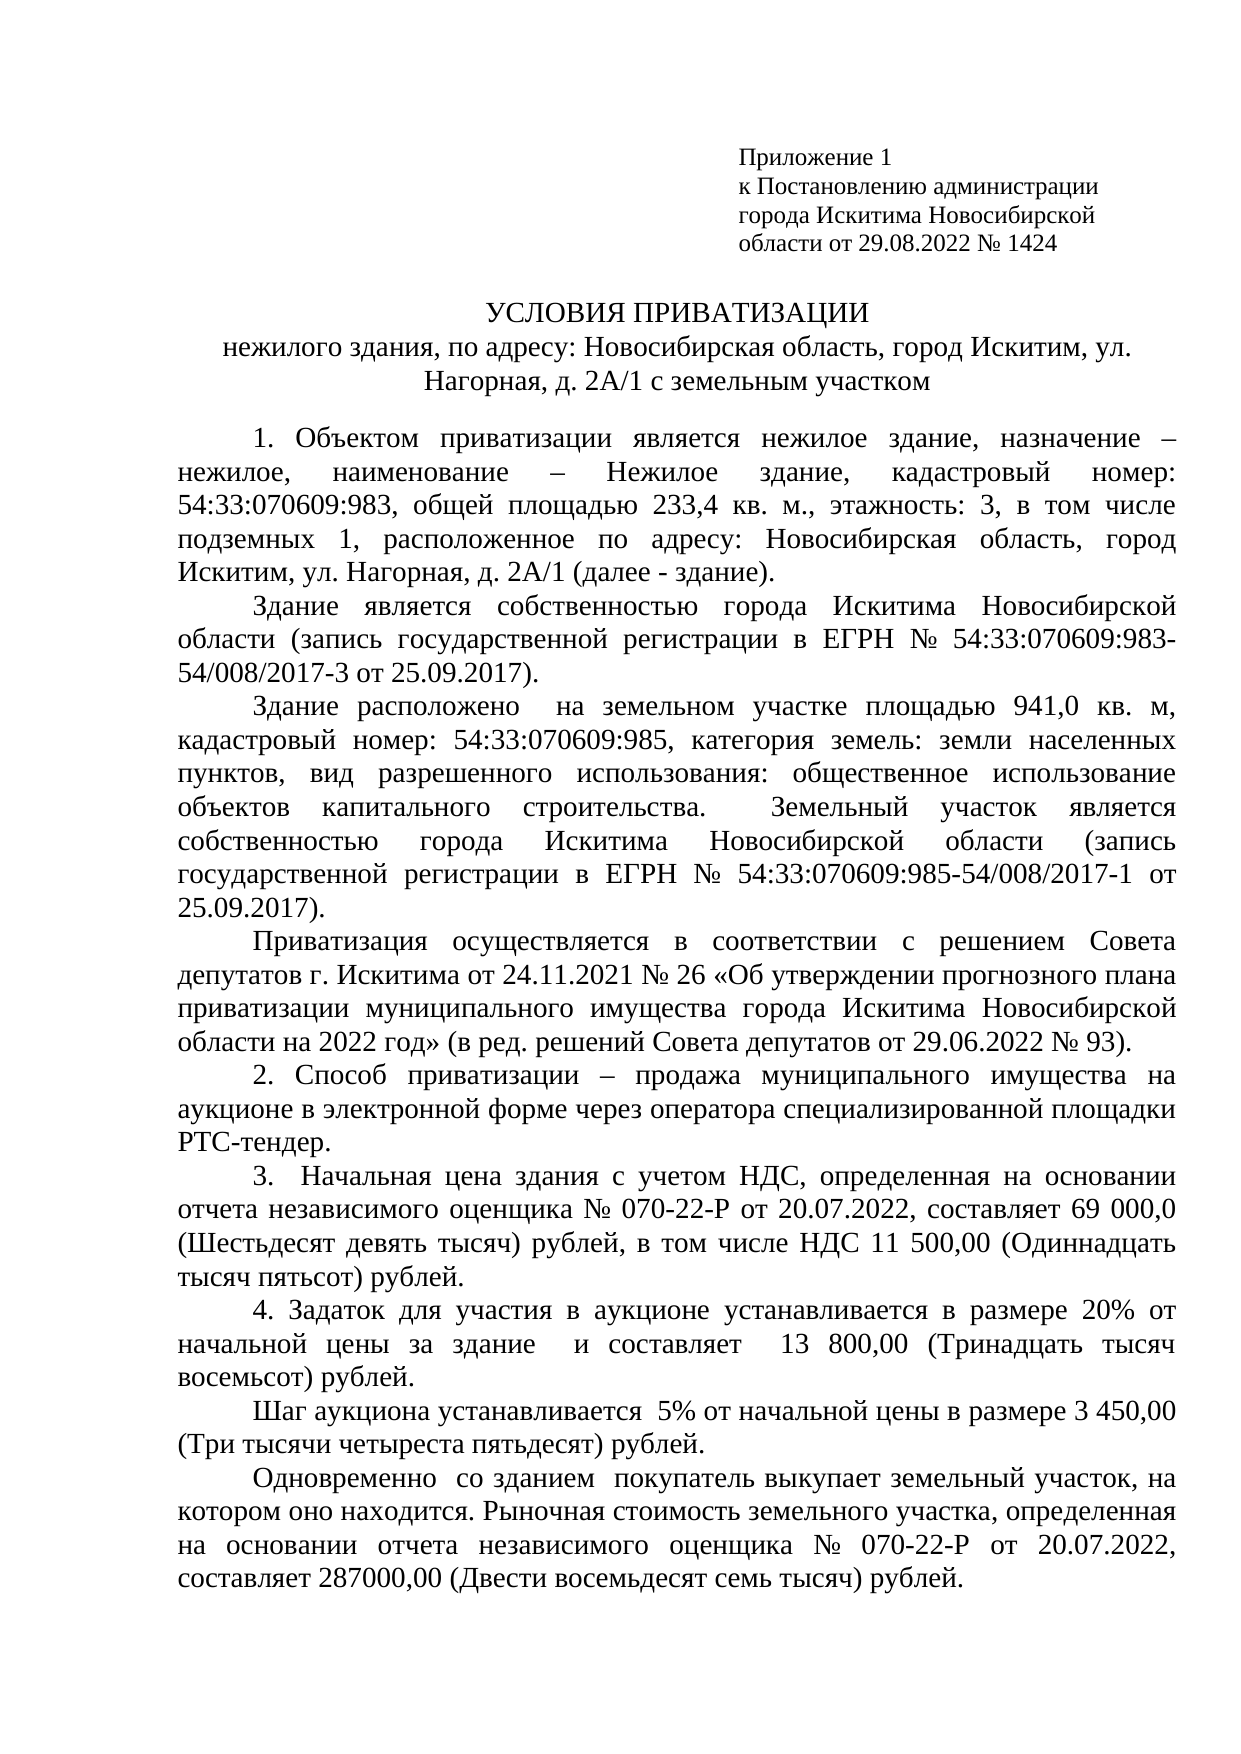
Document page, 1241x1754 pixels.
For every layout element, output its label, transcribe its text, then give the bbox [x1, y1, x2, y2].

text Здание расположено на земельном участке площадью 941,0 кв. м, кадастровый номер: 54:33:070609:985, категория земель: земли населенных пунктов, вид разрешенного использования: общественное использование объектов капитального строительства. Земельный участок является собственностью города Искитима Новосибирской области (запись государственной регистрации в ЕГРН № 54:33:070609:985-54/008/2017-1 от 25.09.2017). [177, 688, 1177, 923]
subtitle УСЛОВИЯ ПРИВАТИЗАЦИИ [177, 296, 1177, 329]
text 2. Способ приватизации – продажа муниципального имущества на аукционе в электронной форме через оператора специализированной площадки РТС-тендер. [177, 1057, 1177, 1158]
text к Постановлению администрации [738, 171, 1177, 200]
text Приватизация осуществляется в соответствии с решением Совета депутатов г. Искитима от 24.11.2021 № 26 «Об утверждении прогнозного плана приватизации муниципального имущества города Искитима Новосибирской области на 2022 год» (в ред. решений Совета депутатов от 29.06.2022 № 93). [177, 923, 1177, 1057]
text города Искитима Новосибирской [738, 200, 1177, 228]
text Здание является собственностью города Искитима Новосибирской области (запись государственной регистрации в ЕГРН № 54:33:070609:983-54/008/2017-3 от 25.09.2017). [177, 588, 1177, 688]
text области от 29.08.2022 № 1424 [738, 228, 1177, 257]
text Приложение 1 [738, 142, 1177, 171]
subtitle нежилого здания, по адресу: Новосибирская область, город Искитим, ул. Нагорная, д. 2А/1 с земельным участком [177, 329, 1177, 396]
text 4. Задаток для участия в аукционе устанавливается в размере 20% от начальной цены за здание и составляет 13 800,00 (Тринадцать тысяч восемьсот) рублей. [177, 1292, 1177, 1393]
text Одновременно со зданием покупатель выкупает земельный участок, на котором оно находится. Рыночная стоимость земельного участка, определенная на основании отчета независимого оценщика № 070-22-Р от 20.07.2022, составляет 287000,00 (Двести восемьдесят семь тысяч) рублей. [177, 1460, 1177, 1594]
text 3. Начальная цена здания с учетом НДС, определенная на основании отчета независимого оценщика № 070-22-Р от 20.07.2022, составляет 69 000,0 (Шестьдесят девять тысяч) рублей, в том числе НДС 11 500,00 (Одиннадцать тысяч пятьсот) рублей. [177, 1158, 1177, 1292]
text Шаг аукциона устанавливается 5% от начальной цены в размере 3 450,00 (Три тысячи четыреста пятьдесят) рублей. [177, 1393, 1177, 1460]
text 1. Объектом приватизации является нежилое здание, назначение – нежилое, наименование – Нежилое здание, кадастровый номер: 54:33:070609:983, общей площадью 233,4 кв. м., этажность: 3, в том числе подземных 1, расположенное по адресу: Новосибирская область, город Искитим, ул. Нагорная, д. 2А/1 (далее - здание). [177, 420, 1177, 588]
